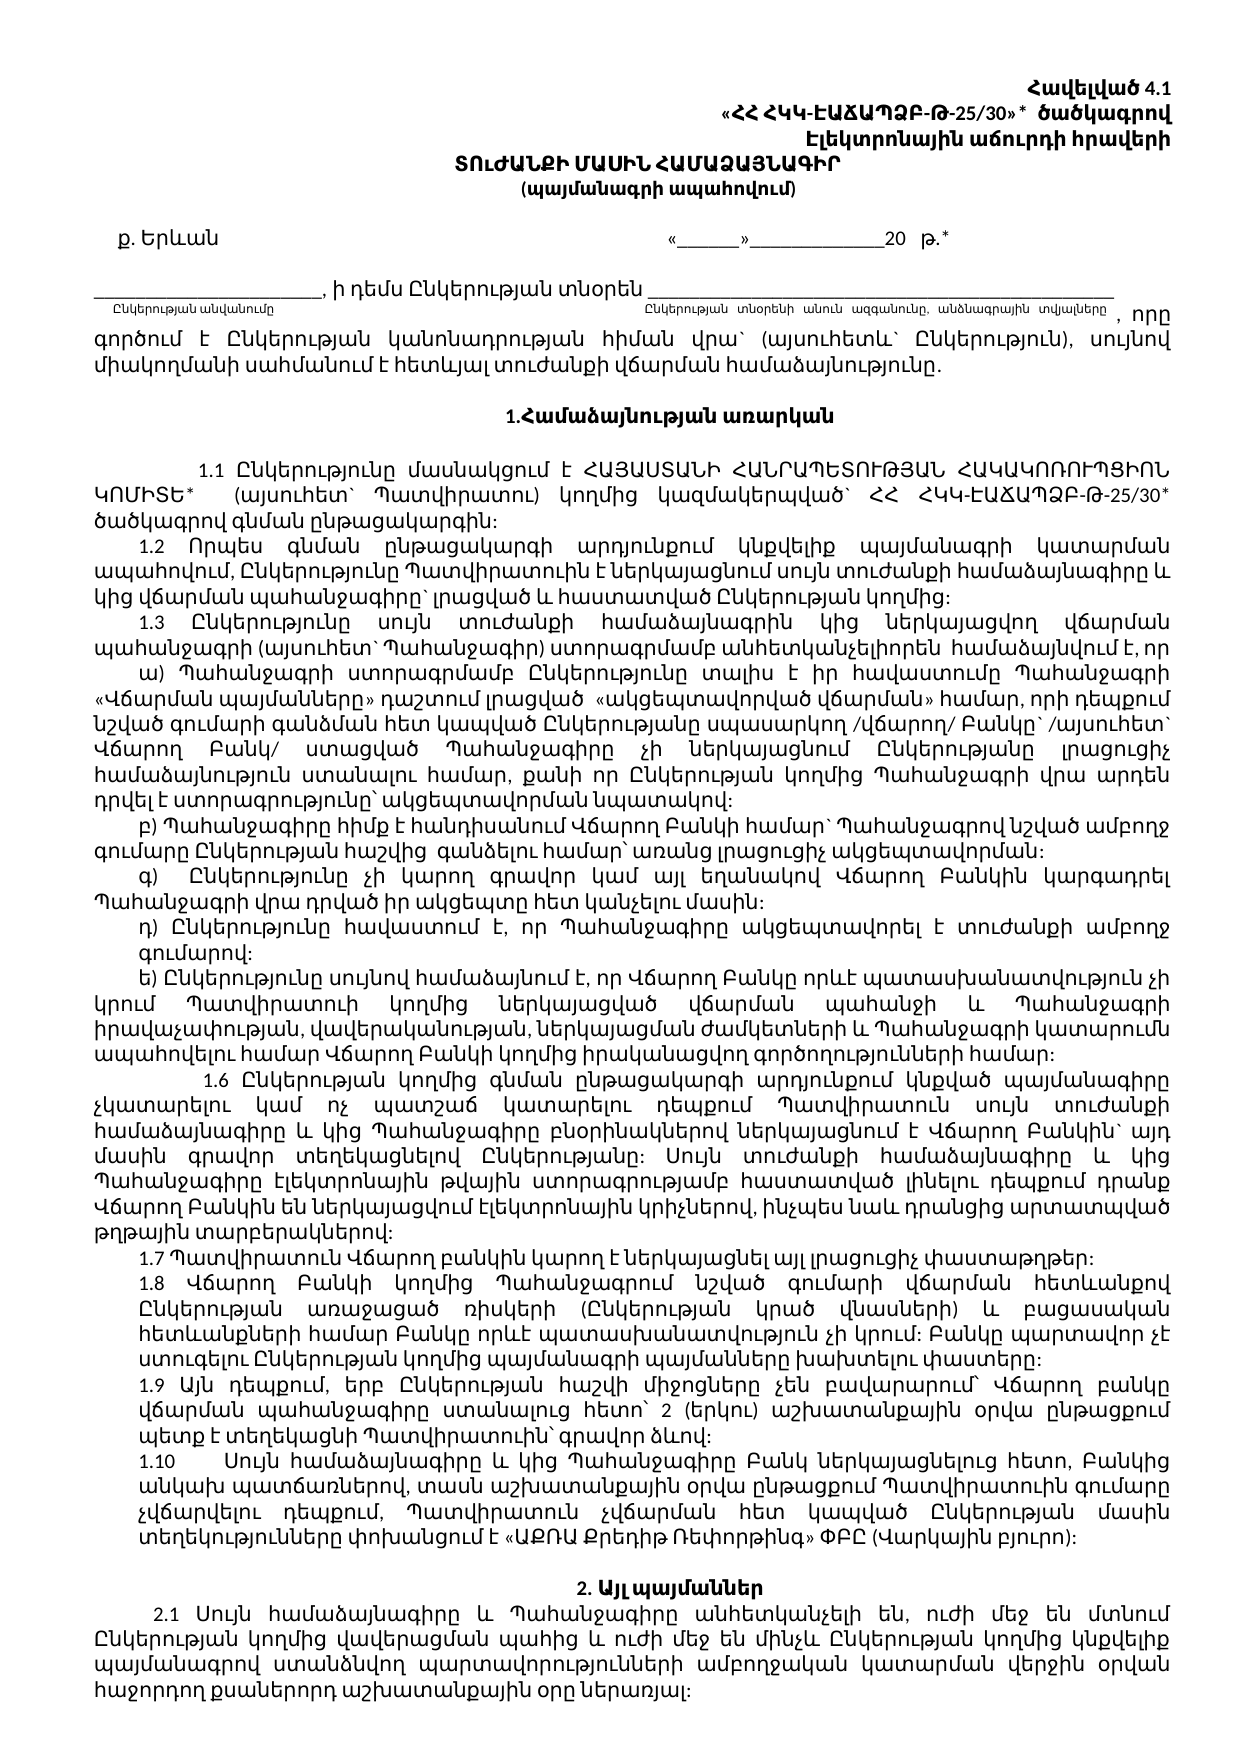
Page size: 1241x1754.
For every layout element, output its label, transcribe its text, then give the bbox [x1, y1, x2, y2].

text 1.3 Ընկերությունը սույն տուժանքի համաձայնագրին կից ներկայացվող վճարման պահանջագրի (այսուհետ` Պահանջագիր) ստորագրմամբ անհետկանչելիորեն համաձայնվում է, որ [94, 609, 1171, 660]
text 2. Այլ պայմաններ [169, 1575, 1171, 1601]
text «ՀՀ ՀԿԿ-ԷԱՃԱՊՁԲ-Թ-25/30»* ծածկագրով [94, 100, 1171, 126]
text ք. Երևան «______»_____________20 թ.* [94, 225, 1171, 250]
text 1.6 Ընկերության կողմից գնման ընթացակարգի արդյունքում կնքված պայմանագիրը չկատարելու կամ ոչ պատշաճ կատարելու դեպքում Պատվիրատուն սույն տուժանքի համաձայնագիրը և կից Պահանջագիրը բնօրինակներով ներկայացնում է Վճարող Բանկին` այդ մասին գրավոր տեղեկացնելով Ընկերությանը: Սույն տուժանքի համաձայնագիրը և կից Պահանջագիրը էլեկտրոնային թվային ստորագրությամբ հաստատված լինելու դեպքում դրանք Վճարող Բանկին են ներկայացվում էլեկտրոնային կրիչներով, ինչպես նաև դրանցից արտատպված թղթային տարբերակներով: [94, 1067, 1171, 1245]
text Էլեկտրոնային աճուրդի հրավերի [94, 126, 1171, 151]
text գ) Ընկերությունը չի կարող գրավոր կամ այլ եղանակով Վճարող Բանկին կարգադրել Պահանջագրի վրա դրված իր ակցեպտը հետ կանչելու մասին: [94, 864, 1171, 914]
text 2.1 Սույն համաձայնագիրը և Պահանջագիրը անհետկանչելի են, ուժի մեջ են մտնում Ընկերության կողմից վավերացման պահից և ուժի մեջ են մինչև Ընկերության կողմից կնքվելիք պայմանագրով ստանձնվող պարտավորությունների ամբողջական կատարման վերջին օրվան հաջորդող քսաներորդ աշխատանքային օրը ներառյալ: [94, 1601, 1171, 1702]
text ՏՈւԺԱՆՔԻ ՄԱՍԻՆ ՀԱՄԱՁԱՅՆԱԳԻՐ [94, 151, 1171, 177]
text ______________________, ի դեմս Ընկերության տնօրեն _____________________________________________ [94, 276, 1171, 301]
text դ) Ընկերությունը հավաստում է, որ Պահանջագիրը ակցեպտավորել է տուժանքի ամբողջ գումարով: [138, 914, 1171, 965]
text ե) Ընկերությունը սույնով համաձայնում է, որ Վճարող Բանկը որևէ պատասխանատվություն չի կրում Պատվիրատուի կողմից ներկայացված վճարման պահանջի և Պահանջագրի իրավաչափության, վավերականության, ներկայացման ժամկետների և Պահանջագրի կատարումն ապահովելու համար Վճարող Բանկի կողմից իրականացվող գործողությունների համար: [94, 965, 1171, 1067]
text 1.7 Պատվիրատուն Վճարող բանկին կարող է ներկայացնել այլ լրացուցիչ փաստաթղթեր: [138, 1245, 1171, 1270]
text 1.9 Այն դեպքում, երբ Ընկերության հաշվի միջոցները չեն բավարարում՝ Վճարող բանկը վճարման պահանջագիրը ստանալուց հետո՝ 2 (երկու) աշխատանքային օրվա ընթացքում պետք է տեղեկացնի Պատվիրատուին՝ գրավոր ձևով: [138, 1372, 1171, 1448]
text (պայմանագրի ապահովում) [94, 177, 1171, 199]
text Հավելված 4.1 [94, 75, 1171, 100]
text Ընկերության անվանումը Ընկերության տնօրենի անուն ազգանունը, անձնագրային տվյալները , որը գործում է Ընկերության կանոնադրության հիման վրա` (այսուհետև` Ընկերություն), սույնով միակողմանի սահմանում է հետևյալ տուժանքի վճարման համաձայնությունը. [94, 301, 1171, 377]
text 1.Համաձայնության առարկան [169, 403, 1171, 428]
text 1.2 Որպես գնման ընթացակարգի արդյունքում կնքվելիք պայմանագրի կատարման ապահովում, Ընկերությունը Պատվիրատուին է ներկայացնում սույն տուժանքի համաձայնագիրը և կից վճարման պահանջագիրը` լրացված և հաստատված Ընկերության կողմից: [94, 533, 1171, 609]
text բ) Պահանջագիրը հիմք է հանդիսանում Վճարող Բանկի համար` Պահանջագրով նշված ամբողջ գումարը Ընկերության հաշվից գանձելու համար՝ առանց լրացուցիչ ակցեպտավորման: [94, 813, 1171, 864]
text ա) Պահանջագրի ստորագրմամբ Ընկերությունը տալիս է իր հավաստումը Պահանջագրի «Վճարման պայմանները» դաշտում լրացված «ակցեպտավորված վճարման» համար, որի դեպքում նշված գումարի գանձման հետ կապված Ընկերությանը սպասարկող /վճարող/ Բանկը` /այսուհետ` Վճարող Բանկ/ ստացված Պահանջագիրը չի ներկայացնում Ընկերությանը լրացուցիչ համաձայնություն ստանալու համար, քանի որ Ընկերության կողմից Պահանջագրի վրա արդեն դրվել է ստորագրությունը՝ ակցեպտավորման նպատակով: [94, 660, 1171, 813]
text 1.1 Ընկերությունը մասնակցում է ՀԱՅԱՍՏԱՆԻ ՀԱՆՐԱՊԵՏՈՒԹՅԱՆ ՀԱԿԱԿՈՌՈՒՊՑԻՈՆ ԿՈՄԻՏԵ* (այսուհետ` Պատվիրատու) կողմից կազմակերպված` ՀՀ ՀԿԿ-ԷԱՃԱՊՁԲ-Թ-25/30* ծածկագրով գնման ընթացակարգին: [94, 457, 1171, 533]
text 1.10 Սույն համաձայնագիրը և կից Պահանջագիրը Բանկ ներկայացնելուց հետո, Բանկից անկախ պատճառներով, տասն աշխատանքային օրվա ընթացքում Պատվիրատուին գումարը չվճարվելու դեպքում, Պատվիրատուն չվճարման հետ կապված Ընկերության մասին տեղեկությունները փոխանցում է «ԱՔՌԱ Քրեդիթ Ռեփորթինգ» ՓԲԸ (Վարկային բյուրո): [138, 1448, 1171, 1550]
text 1.8 Վճարող Բանկի կողմից Պահանջագրում նշված գումարի վճարման հետևանքով Ընկերության առաջացած ռիսկերի (Ընկերության կրած վնասների) և բացասական հետևանքների համար Բանկը որևէ պատասխանատվություն չի կրում: Բանկը պարտավոր չէ ստուգելու Ընկերության կողմից պայմանագրի պայմանները խախտելու փաստերը: [138, 1270, 1171, 1372]
